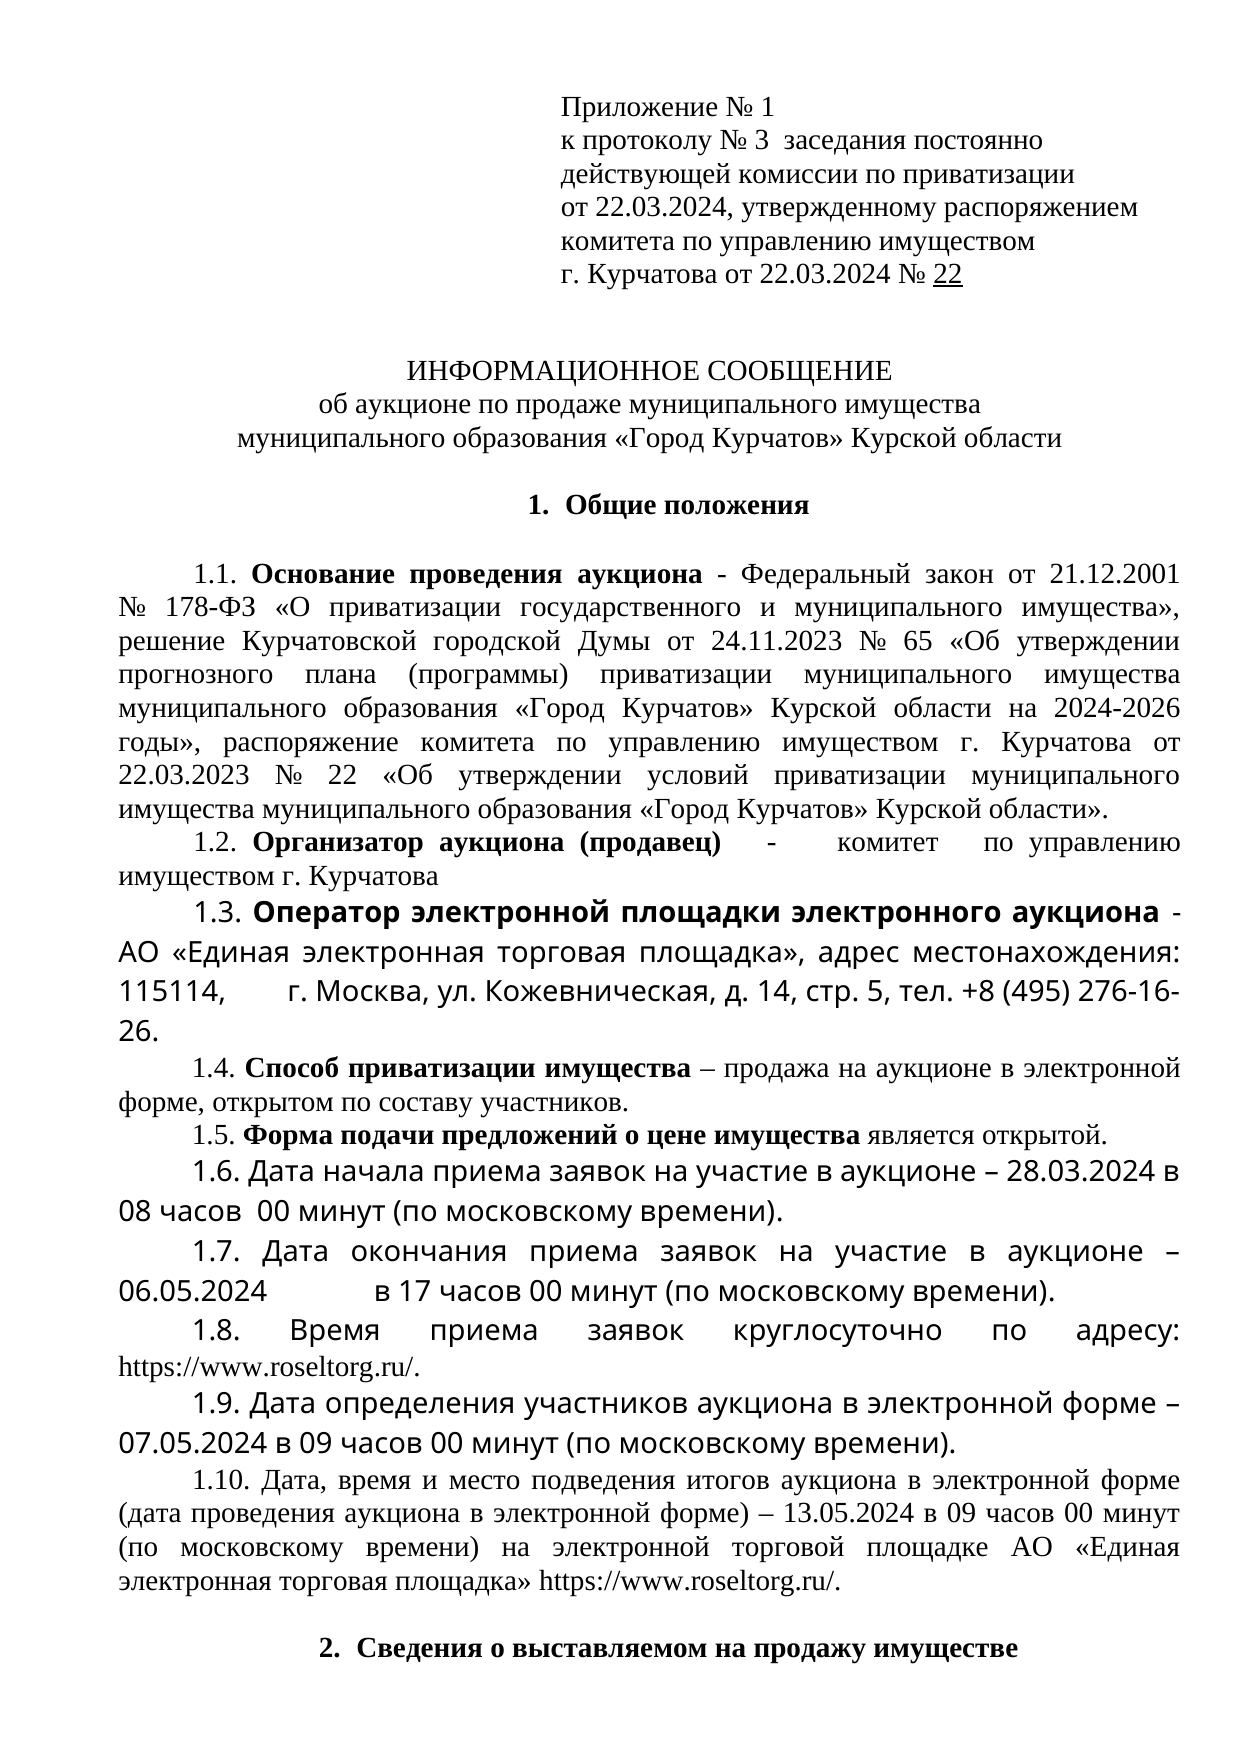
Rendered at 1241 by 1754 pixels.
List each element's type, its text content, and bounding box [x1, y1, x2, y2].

text 1.1. Основание проведения аукциона - Федеральный закон от 21.12.2001 № 178-ФЗ «О приватизации государственного и муниципального имущества», решение Курчатовской городской Думы от 24.11.2023 № 65 «Об утверждении прогнозного плана (программы) приватизации муниципального имущества муниципального образования «Город Курчатов» Курской области на 2024-2026 годы», распоряжение комитета по управлению имуществом г. Курчатова от 22.03.2023 № 22 «Об утверждении условий приватизации муниципального имущества муниципального образования «Город Курчатов» Курской области». [118, 556, 1181, 824]
text комитета по управлению имуществом [487, 223, 1181, 256]
text г. Курчатова от 22.03.2024 № 22 [487, 256, 1181, 290]
text 1.4. Способ приватизации имущества – продажа на аукционе в электронной форме, открытом по составу участников. [118, 1050, 1181, 1117]
text 1.10. Дата, время и место подведения итогов аукциона в электронной форме (дата проведения аукциона в электронной форме) – 13.05.2024 в 09 часов 00 минут (по московскому времени) на электронной торговой площадке АО «Единая электронная торговая площадка» https://www.roseltorg.ru/. [118, 1462, 1181, 1596]
text об аукционе по продаже муниципального имущества [118, 386, 1181, 420]
text 1.2. Организатор аукциона (продавец) - комитет по управлению имуществом г. Курчатова [118, 824, 1181, 891]
text 1.3. Оператор электронной площадки электронного аукциона - АО «Единая электронная торговая площадка», адрес местонахождения: 115114, г. Москва, ул. Кожевническая, д. 14, стр. 5, тел. +8 (495) 276-16-26. [118, 891, 1181, 1050]
text 1.8. Время приема заявок круглосуточно по адресу: https://www.roseltorg.ru/. [118, 1309, 1181, 1383]
text к протоколу № 3 заседания постоянно [487, 122, 1181, 156]
text действующей комиссии по приватизации [487, 156, 1181, 189]
list Общие положения [156, 487, 1181, 520]
text 1.6. Дата начала приема заявок на участие в аукционе – 28.03.2024 в 08 часов 00 минут (по московскому времени). [118, 1151, 1181, 1230]
text муниципального образования «Город Курчатов» Курской области [118, 420, 1181, 453]
text Приложение № 1 [487, 89, 1181, 122]
list Сведения о выставляемом на продажу имуществе [156, 1630, 1181, 1663]
text 1.9. Дата определения участников аукциона в электронной форме – 07.05.2024 в 09 часов 00 минут (по московскому времени). [118, 1383, 1181, 1462]
text ИНФОРМАЦИОННОЕ СООБЩЕНИЕ [118, 353, 1181, 386]
text от 22.03.2024, утвержденному распоряжением [487, 189, 1181, 223]
text 1.7. Дата окончания приема заявок на участие в аукционе – 06.05.2024 в 17 часов 00 минут (по московскому времени). [118, 1230, 1181, 1309]
text 1.5. Форма подачи предложений о цене имущества является открытой. [118, 1117, 1181, 1151]
